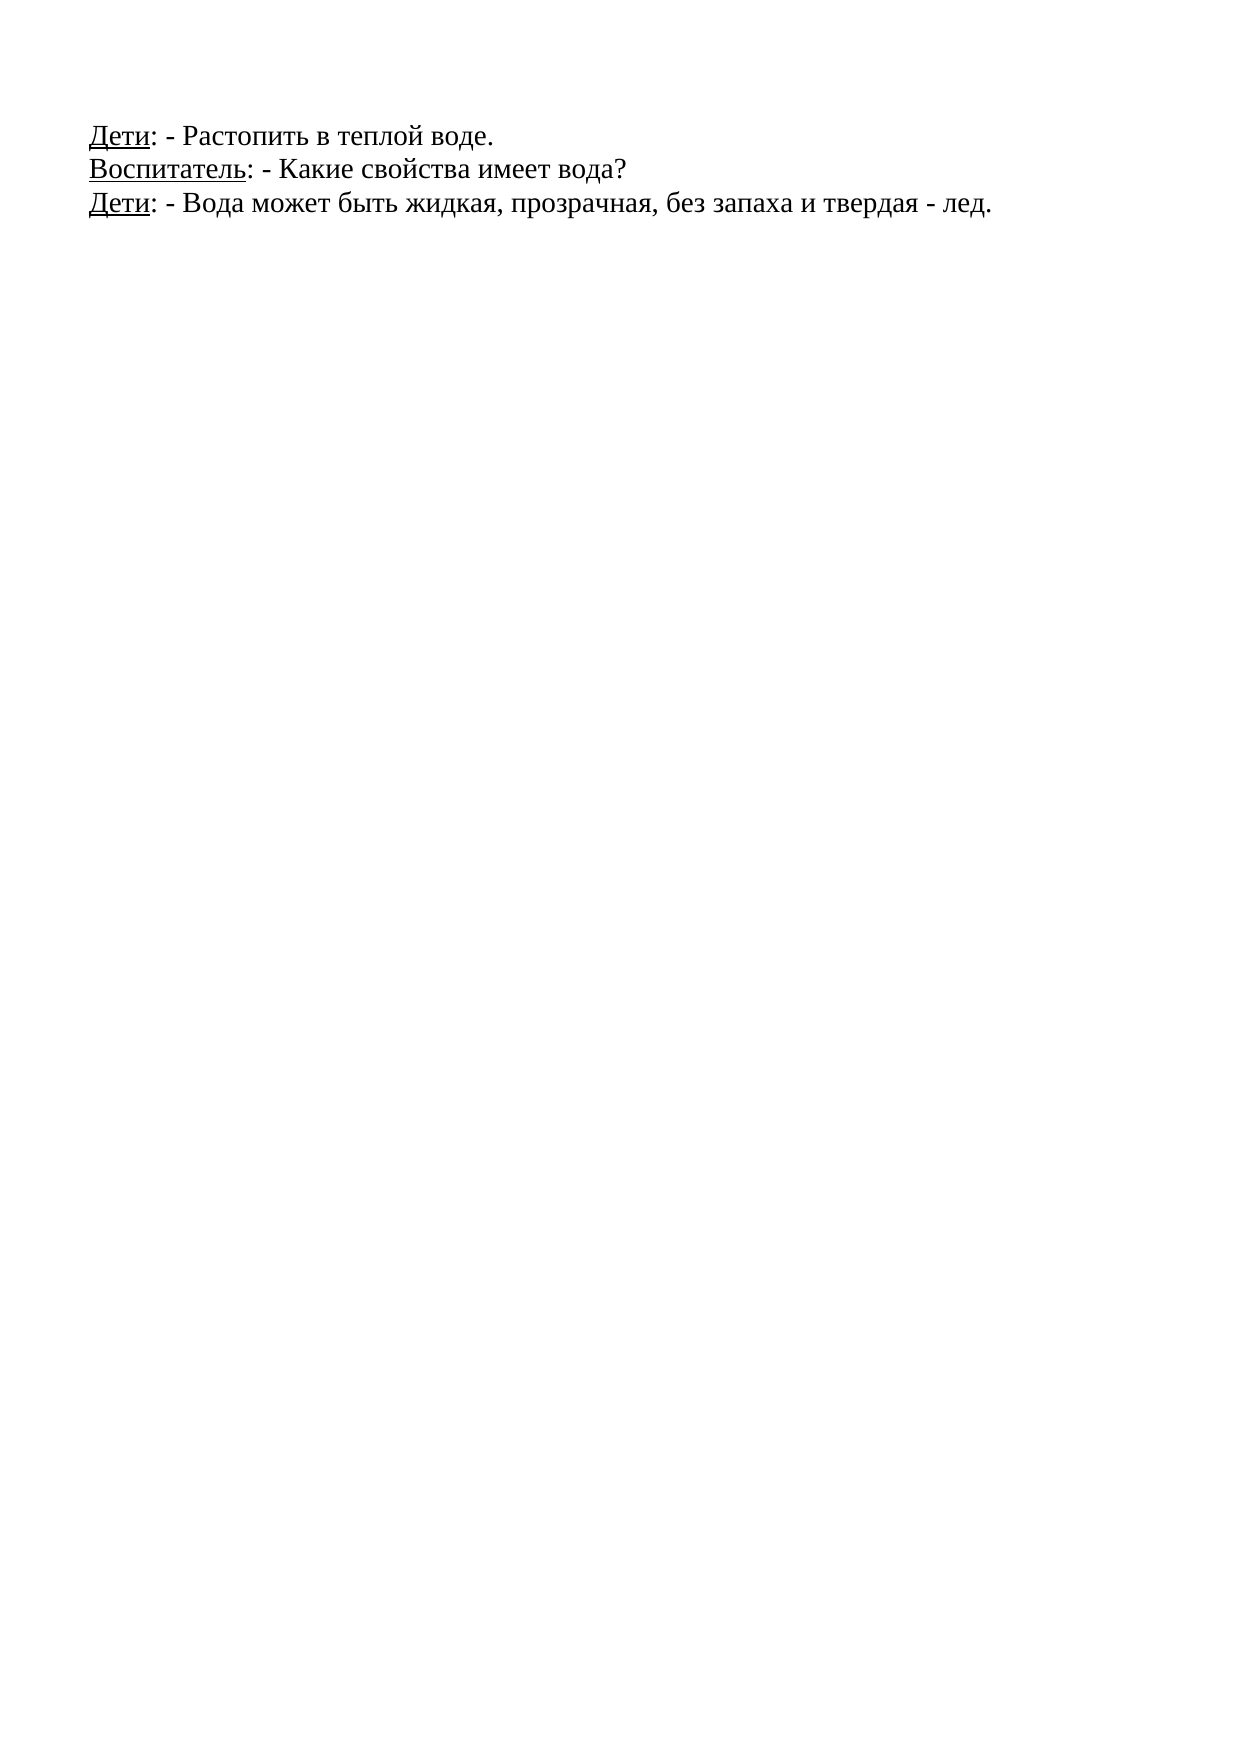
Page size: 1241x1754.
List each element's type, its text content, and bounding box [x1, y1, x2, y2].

text Дети: - Растопить в теплой воде. [89, 118, 1196, 152]
text Дети: - Вода может быть жидкая, прозрачная, без запаха и твердая - лед. [89, 185, 1196, 219]
text Воспитатель: - Какие свойства имеет вода? [89, 152, 1196, 185]
